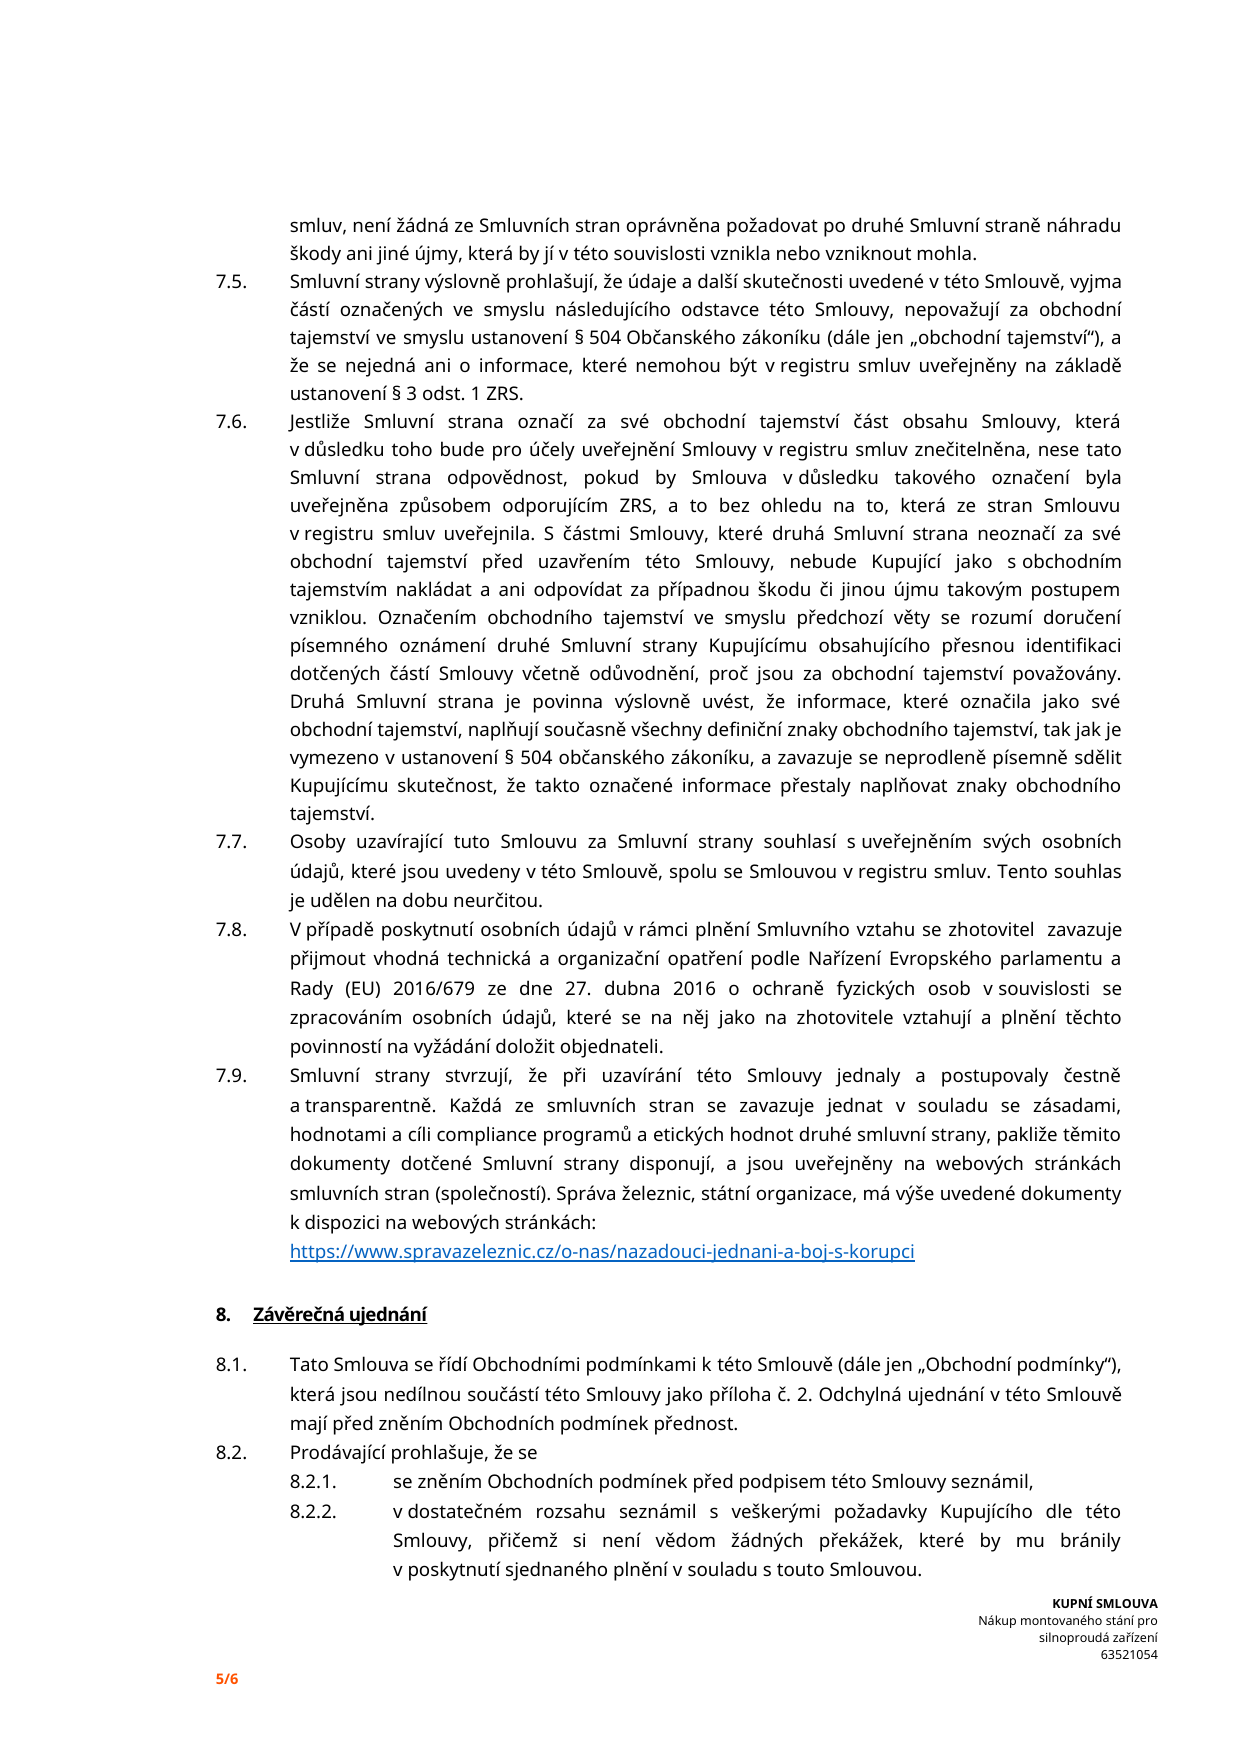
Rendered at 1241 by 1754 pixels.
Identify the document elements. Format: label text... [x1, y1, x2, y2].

list Smluvní strany výslovně prohlašují, že údaje a další skutečnosti uvedené v této Smlouvě, vyjma částí označených ve smyslu následujícího odstavce této Smlouvy, nepovažují za obchodní tajemství ve smyslu ustanovení § 504 Občanského zákoníku (dále jen „obchodní tajemství“), a že se nejedná ani o informace, které nemohou být v registru smluv uveřejněny na základě ustanovení § 3 odst. 1 ZRS. [216, 268, 1122, 406]
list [216, 212, 1122, 266]
list Prodávající prohlašuje, že se [216, 1439, 1122, 1465]
subtitle Závěrečná ujednání [216, 1301, 1122, 1327]
list Tato Smlouva se řídí Obchodními podmínkami k této Smlouvě (dále jen „Obchodní podmínky“), která jsou nedílnou součástí této Smlouvy jako příloha č. 2. Odchylná ujednání v této Smlouvě mají před zněním Obchodních podmínek přednost. [216, 1352, 1122, 1436]
list v dostatečném rozsahu seznámil s veškerými požadavky Kupujícího dle této Smlouvy, přičemž si není vědom žádných překážek, které by mu bránily v poskytnutí sjednaného plnění v souladu s touto Smlouvou. [289, 1498, 1122, 1582]
list Jestliže Smluvní strana označí za své obchodní tajemství část obsahu Smlouvy, která v důsledku toho bude pro účely uveřejnění Smlouvy v registru smluv znečitelněna, nese tato Smluvní strana odpovědnost, pokud by Smlouva v důsledku takového označení byla uveřejněna způsobem odporujícím ZRS, a to bez ohledu na to, která ze stran Smlouvu v registru smluv uveřejnila. S částmi Smlouvy, které druhá Smluvní strana neoznačí za své obchodní tajemství před uzavřením této Smlouvy, nebude Kupující jako s obchodním tajemstvím nakládat a ani odpovídat za případnou škodu či jinou újmu takovým postupem vzniklou. Označením obchodního tajemství ve smyslu předchozí věty se rozumí doručení písemného oznámení druhé Smluvní strany Kupujícímu obsahujícího přesnou identifikaci dotčených částí Smlouvy včetně odůvodnění, proč jsou za obchodní tajemství považovány. Druhá Smluvní strana je povinna výslovně uvést, že informace, které označila jako své obchodní tajemství, naplňují současně všechny definiční znaky obchodního tajemství, tak jak je vymezeno v ustanovení § 504 občanského zákoníku, a zavazuje se neprodleně písemně sdělit Kupujícímu skutečnost, že takto označené informace přestaly naplňovat znaky obchodního tajemství. [216, 408, 1122, 826]
list V případě poskytnutí osobních údajů v rámci plnění Smluvního vztahu se zhotovitel zavazuje přijmout vhodná technická a organizační opatření podle Nařízení Evropského parlamentu a Rady (EU) 2016/679 ze dne 27. dubna 2016 o ochraně fyzických osob v souvislosti se zpracováním osobních údajů, které se na něj jako na zhotovitele vztahují a plnění těchto povinností na vyžádání doložit objednateli. [216, 916, 1122, 1059]
text https://www.spravazeleznic.cz/o-nas/nazadouci-jednani-a-boj-s-korupci [289, 1238, 1122, 1264]
list se zněním Obchodních podmínek před podpisem této Smlouvy seznámil, [289, 1469, 1122, 1494]
list Smluvní strany stvrzují, že při uzavírání této Smlouvy jednaly a postupovaly čestně a transparentně. Každá ze smluvních stran se zavazuje jednat v souladu se zásadami, hodnotami a cíli compliance programů a etických hodnot druhé smluvní strany, pakliže těmito dokumenty dotčené Smluvní strany disponují, a jsou uveřejněny na webových stránkách smluvních stran (společností). Správa železnic, státní organizace, má výše uvedené dokumenty k dispozici na webových stránkách: [216, 1063, 1122, 1235]
list Osoby uzavírající tuto Smlouvu za Smluvní strany souhlasí s uveřejněním svých osobních údajů, které jsou uvedeny v této Smlouvě, spolu se Smlouvou v registru smluv. Tento souhlas je udělen na dobu neurčitou. [216, 829, 1122, 913]
